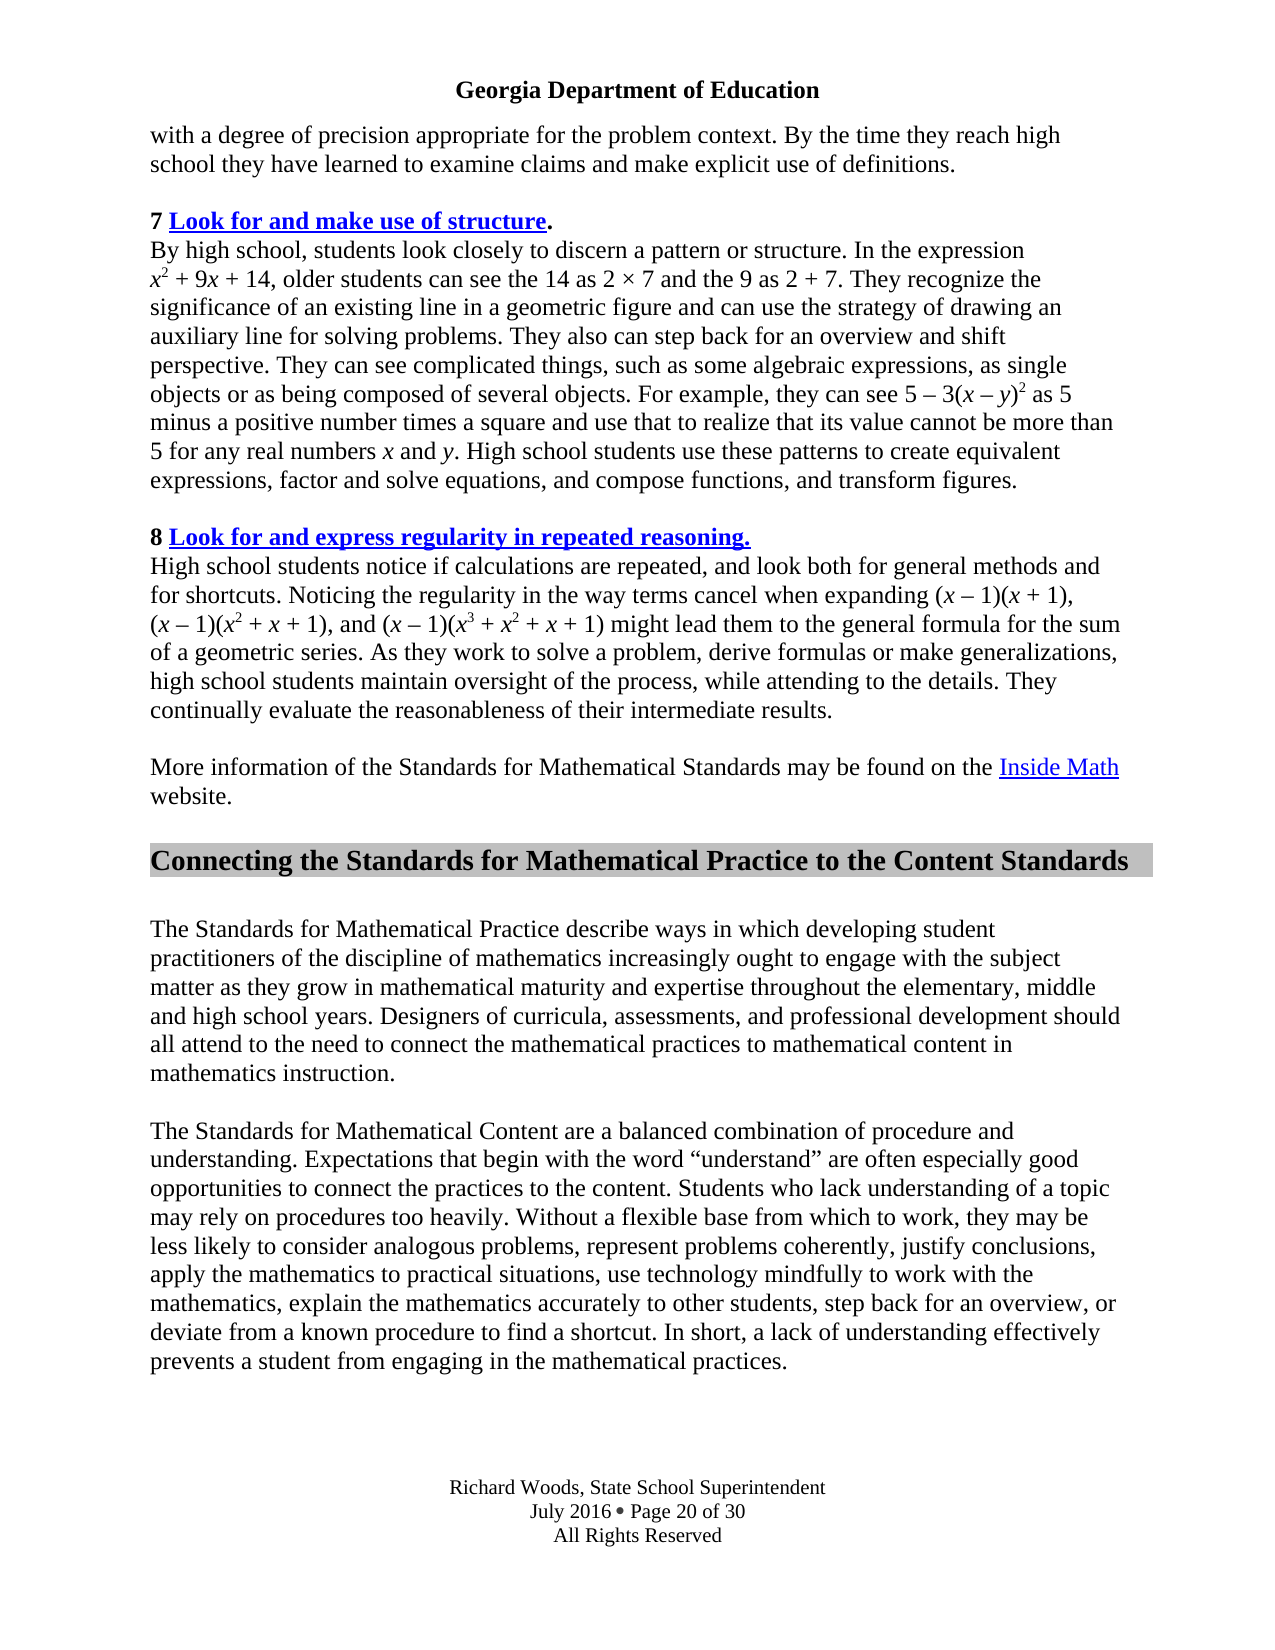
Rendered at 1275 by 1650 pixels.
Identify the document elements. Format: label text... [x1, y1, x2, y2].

text 7 Look for and make use of structure. [150, 206, 1125, 235]
subtitle Connecting the Standards for Mathematical Practice to the Content Standards [150, 843, 1153, 877]
text By high school, students look closely to discern a pattern or structure. In the expression [150, 235, 1125, 264]
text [150, 120, 1125, 177]
text High school students notice if calculations are repeated, and look both for general methods and for shortcuts. Noticing the regularity in the way terms cancel when expanding (x – 1)(x + 1), [150, 551, 1125, 609]
text x2 + 9x + 14, older students can see the 14 as 2 × 7 and the 9 as 2 + 7. They recognize the significance of an existing line in a geometric figure and can use the strategy of drawing an auxiliary line for solving problems. They also can step back for an overview and shift perspective. They can see complicated things, such as some algebraic expressions, as single objects or as being composed of several objects. For example, they can see 5 – 3(x – y)2 as 5 minus a positive number times a square and use that to realize that its value cannot be more than 5 for any real numbers x and y. High school students use these patterns to create equivalent expressions, factor and solve equations, and compose functions, and transform figures. [150, 264, 1125, 494]
text The Standards for Mathematical Content are a balanced combination of procedure and understanding. Expectations that begin with the word “understand” are often especially good opportunities to connect the practices to the content. Students who lack understanding of a topic may rely on procedures too heavily. Without a flexible base from which to work, they may be less likely to consider analogous problems, represent problems coherently, justify conclusions, apply the mathematics to practical situations, use technology mindfully to work with the mathematics, explain the mathematics accurately to other students, step back for an overview, or deviate from a known procedure to find a shortcut. In short, a lack of understanding effectively prevents a student from engaging in the mathematical practices. [150, 1116, 1125, 1374]
text More information of the Standards for Mathematical Standards may be found on the Inside Math website. [150, 752, 1125, 810]
text (x – 1)(x2 + x + 1), and (x – 1)(x3 + x2 + x + 1) might lead them to the general formula for the sum of a geometric series. As they work to solve a problem, derive formulas or make generalizations, high school students maintain oversight of the process, while attending to the details. They continually evaluate the reasonableness of their intermediate results. [150, 609, 1125, 724]
text The Standards for Mathematical Practice describe ways in which developing student practitioners of the discipline of mathematics increasingly ought to engage with the subject matter as they grow in mathematical maturity and expertise throughout the elementary, middle and high school years. Designers of curricula, assessments, and professional development should all attend to the need to connect the mathematical practices to mathematical content in mathematics instruction. [150, 914, 1125, 1087]
text 8 Look for and express regularity in repeated reasoning. [150, 522, 1125, 551]
